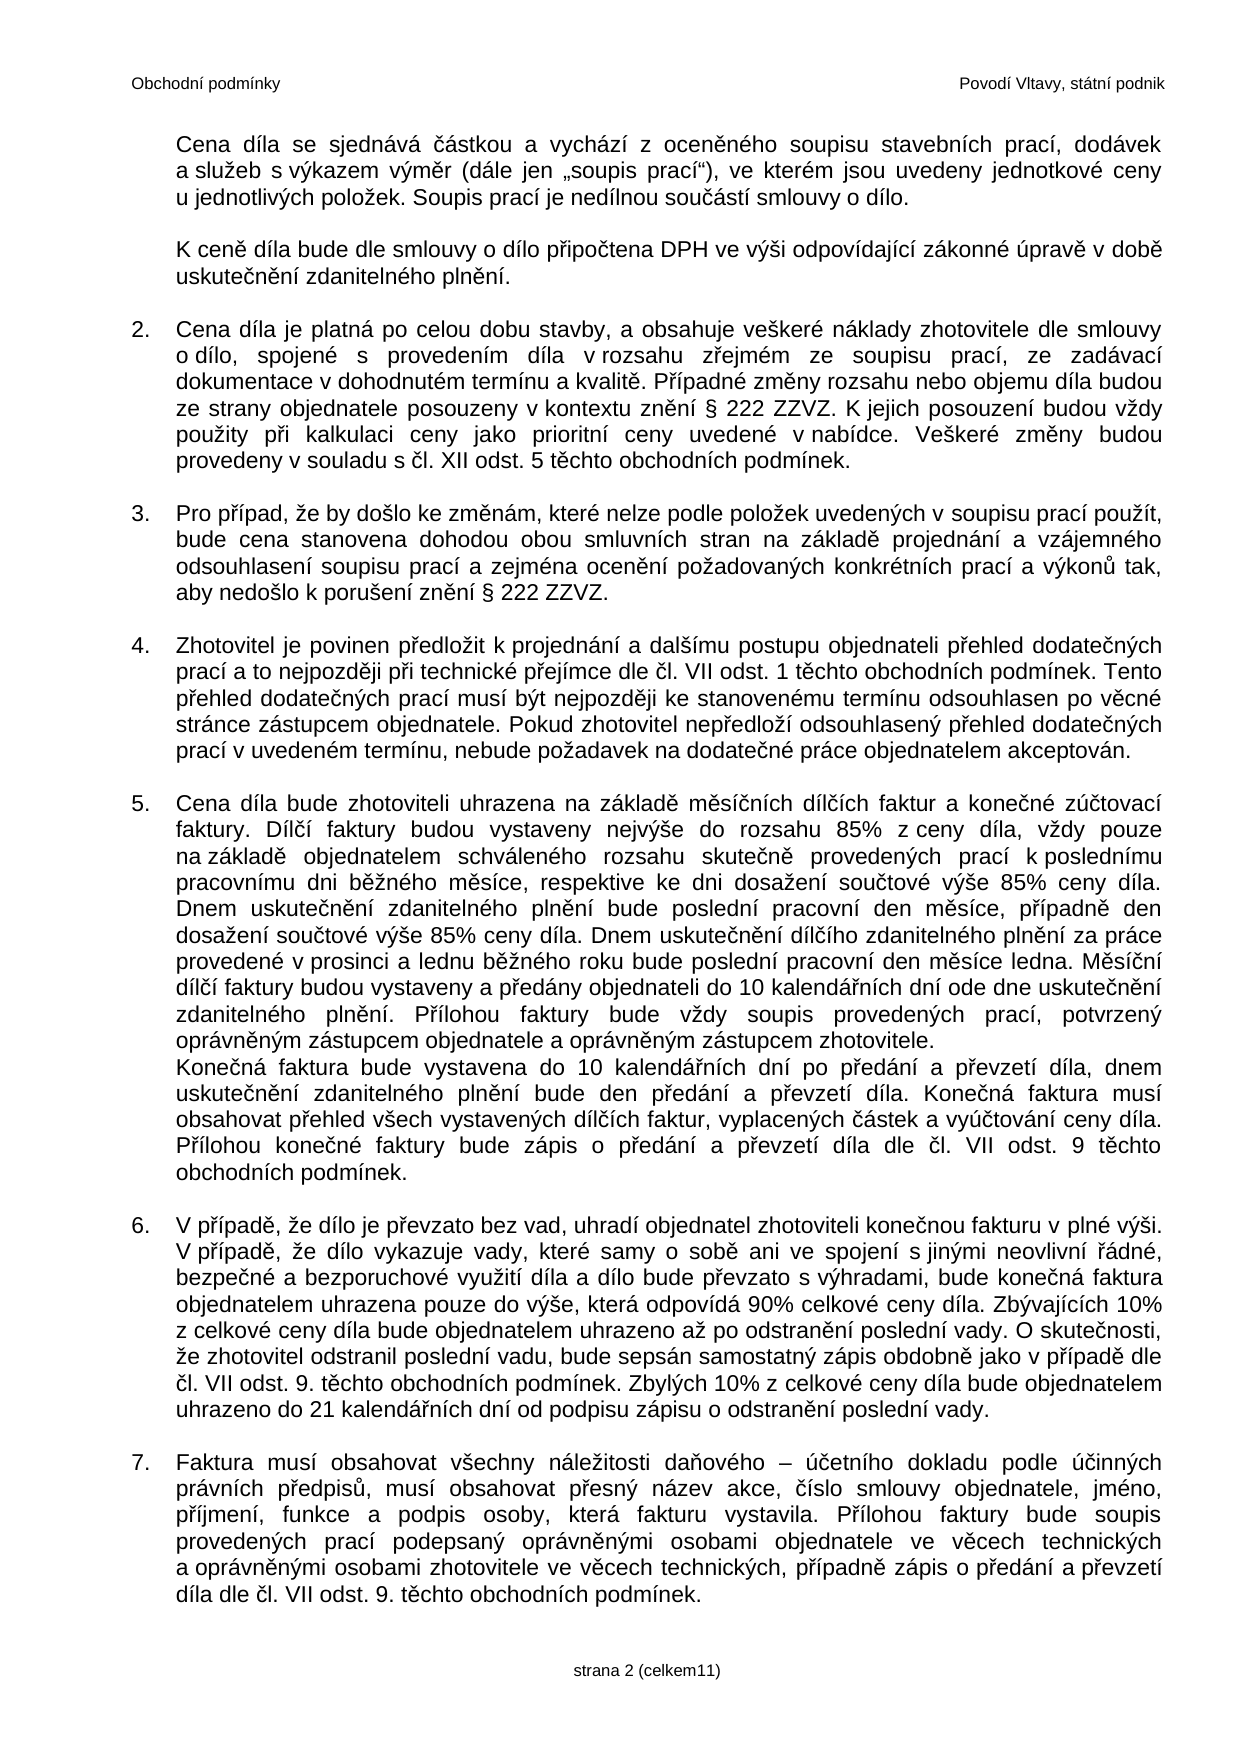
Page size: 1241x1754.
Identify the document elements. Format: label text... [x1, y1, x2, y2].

list Pro případ, že by došlo ke změnám, které nelze podle položek uvedených v soupisu prací použít, bude cena stanovena dohodou obou smluvních stran na základě projednání a vzájemného odsouhlasení soupisu prací a zejména ocenění požadovaných konkrétních prací a výkonů tak, aby nedošlo k porušení znění § 222 ZZVZ. [131, 500, 1163, 605]
list Faktura musí obsahovat všechny náležitosti daňového – účetního dokladu podle účinných právních předpisů, musí obsahovat přesný název akce, číslo smlouvy objednatele, jméno, příjmení, funkce a podpis osoby, která fakturu vystavila. Přílohou faktury bude soupis provedených prací podepsaný oprávněnými osobami objednatele ve věcech technických a oprávněnými osobami zhotovitele ve věcech technických, případně zápis o předání a převzetí díla dle čl. VII odst. 9. těchto obchodních podmínek. [131, 1449, 1163, 1607]
list Zhotovitel je povinen předložit k projednání a dalšímu postupu objednateli přehled dodatečných prací a to nejpozději při technické přejímce dle čl. VII odst. 1 těchto obchodních podmínek. Tento přehled dodatečných prací musí být nejpozději ke stanovenému termínu odsouhlasen po věcné stránce zástupcem objednatele. Pokud zhotovitel nepředloží odsouhlasený přehled dodatečných prací v uvedeném termínu, nebude požadavek na dodatečné práce objednatelem akceptován. [131, 632, 1163, 763]
list Cena díla je platná po celou dobu stavby, a obsahuje veškeré náklady zhotovitele dle smlouvy o dílo, spojené s provedením díla v rozsahu zřejmém ze soupisu prací, ze zadávací dokumentace v dohodnutém termínu a kvalitě. Případné změny rozsahu nebo objemu díla budou ze strany objednatele posouzeny v kontextu znění § 222 ZZVZ. K jejich posouzení budou vždy použity při kalkulaci ceny jako prioritní ceny uvedené v nabídce. Veškeré změny budou provedeny v souladu s čl. XII odst. 5 těchto obchodních podmínek. [131, 316, 1163, 474]
text Cena díla se sjednává částkou a vychází z oceněného soupisu stavebních prací, dodávek a služeb s výkazem výměr (dále jen „soupis prací“), ve kterém jsou uvedeny jednotkové ceny u jednotlivých položek. Soupis prací je nedílnou součástí smlouvy o dílo. [176, 131, 1163, 210]
text K ceně díla bude dle smlouvy o dílo připočtena DPH ve výši odpovídající zákonné úpravě v době uskutečnění zdanitelného plnění. [176, 236, 1163, 289]
list Cena díla bude zhotoviteli uhrazena na základě měsíčních dílčích faktur a konečné zúčtovací faktury. Dílčí faktury budou vystaveny nejvýše do rozsahu 85% z ceny díla, vždy pouze na základě objednatelem schváleného rozsahu skutečně provedených prací k poslednímu pracovnímu dni běžného měsíce, respektive ke dni dosažení součtové výše 85% ceny díla. Dnem uskutečnění zdanitelného plnění bude poslední pracovní den měsíce, případně den dosažení součtové výše 85% ceny díla. Dnem uskutečnění dílčího zdanitelného plnění za práce provedené v prosinci a lednu běžného roku bude poslední pracovní den měsíce ledna. Měsíční dílčí faktury budou vystaveny a předány objednateli do 10 kalendářních dní ode dne uskutečnění zdanitelného plnění. Přílohou faktury bude vždy soupis provedených prací, potvrzený oprávněným zástupcem objednatele a oprávněným zástupcem zhotovitele. [131, 790, 1163, 1053]
text Konečná faktura bude vystavena do 10 kalendářních dní po předání a převzetí díla, dnem uskutečnění zdanitelného plnění bude den předání a převzetí díla. Konečná faktura musí obsahovat přehled všech vystavených dílčích faktur, vyplacených částek a vyúčtování ceny díla. Přílohou konečné faktury bude zápis o předání a převzetí díla dle čl. VII odst. 9 těchto obchodních podmínek. [176, 1053, 1163, 1185]
list V případě, že dílo je převzato bez vad, uhradí objednatel zhotoviteli konečnou fakturu v plné výši. V případě, že dílo vykazuje vady, které samy o sobě ani ve spojení s jinými neovlivní řádné, bezpečné a bezporuchové využití díla a dílo bude převzato s výhradami, bude konečná faktura objednatelem uhrazena pouze do výše, která odpovídá 90% celkové ceny díla. Zbývajících 10% z celkové ceny díla bude objednatelem uhrazeno až po odstranění poslední vady. O skutečnosti, že zhotovitel odstranil poslední vadu, bude sepsán samostatný zápis obdobně jako v případě dle čl. VII odst. 9. těchto obchodních podmínek. Zbylých 10% z celkové ceny díla bude objednatelem uhrazeno do 21 kalendářních dní od podpisu zápisu o odstranění poslední vady. [131, 1212, 1163, 1422]
